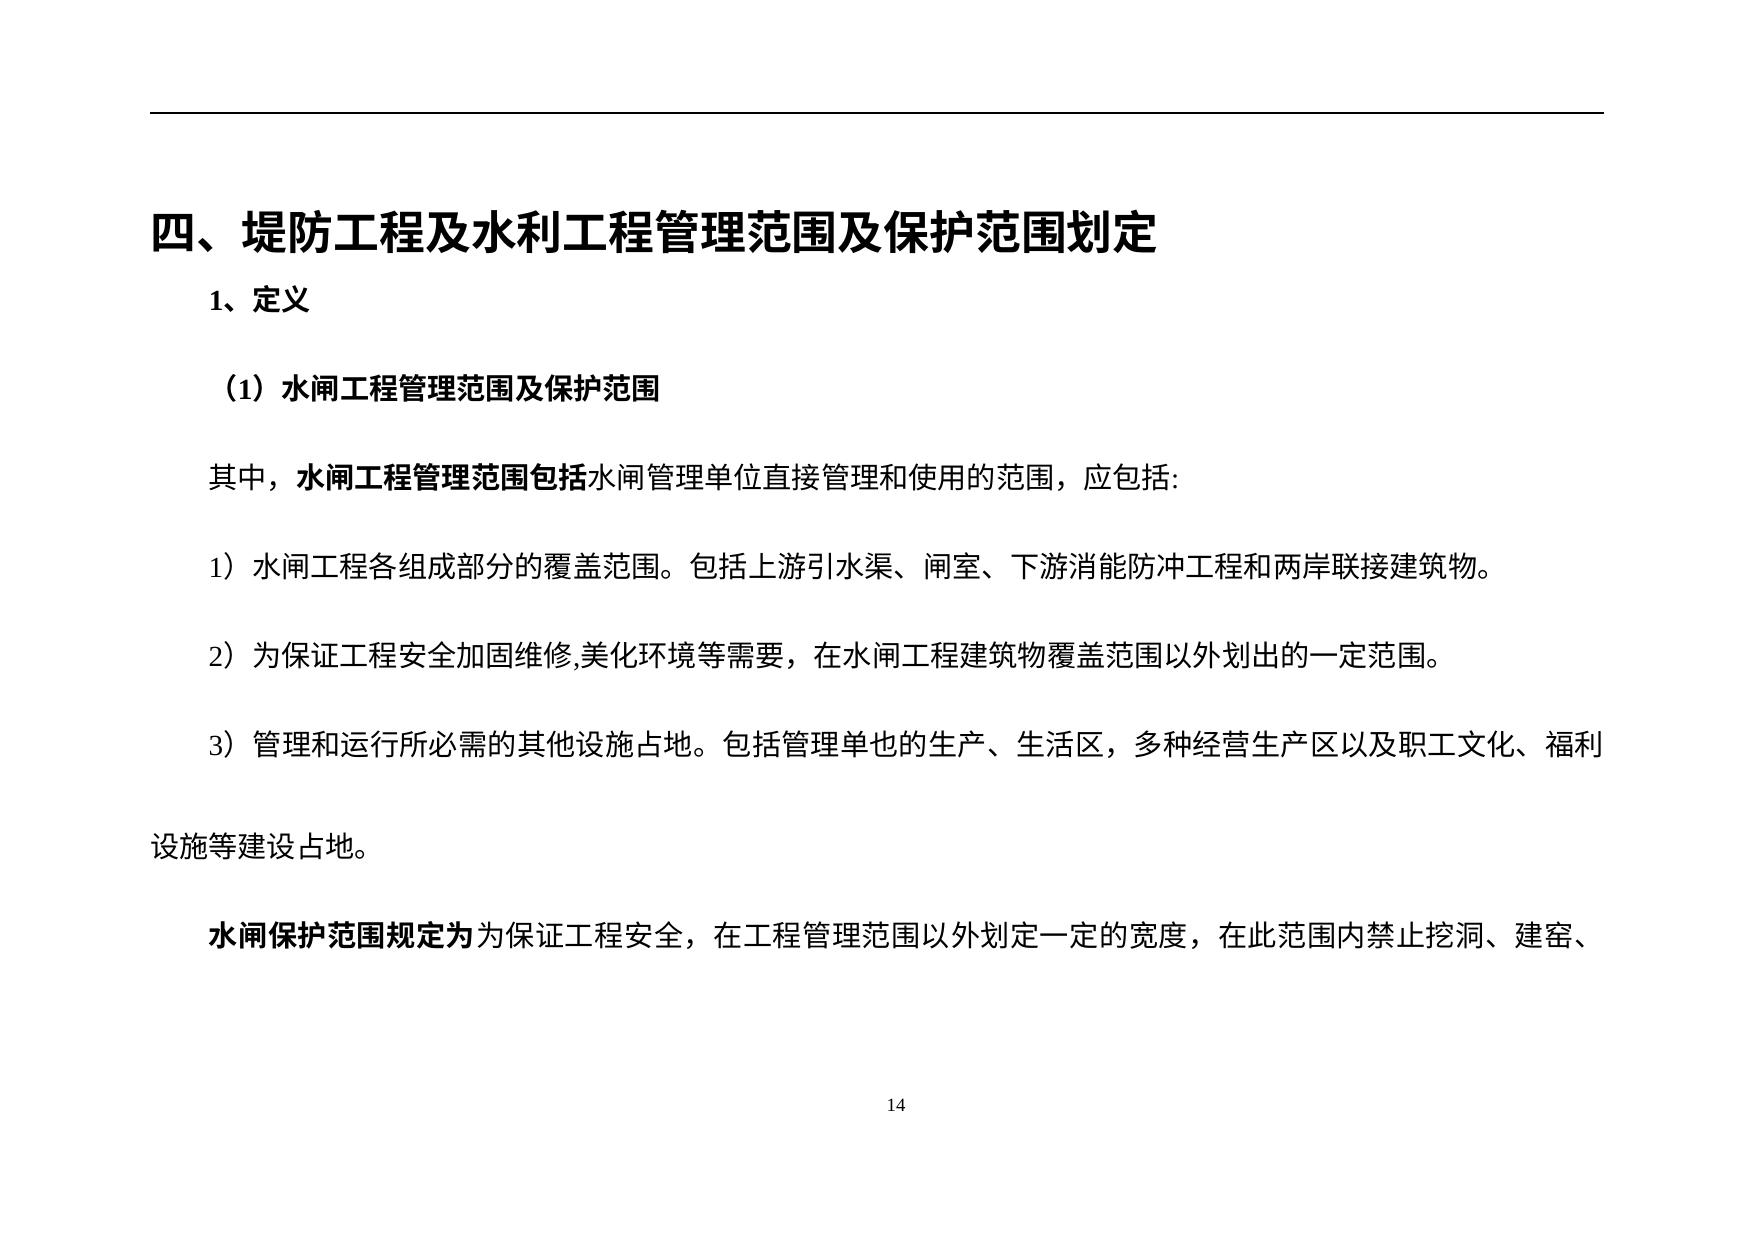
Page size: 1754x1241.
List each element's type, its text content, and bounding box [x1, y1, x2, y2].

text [150, 900, 1604, 968]
text 四、堤防工程及水利工程管理范围及保护范围划定 [150, 196, 1604, 263]
text 1、定义 [150, 263, 1604, 331]
text 1）水闸工程各组成部分的覆盖范围。包括上游引水渠、闸室、下游消能防冲工程和两岸联接建筑物。 [150, 531, 1604, 599]
text 2）为保证工程安全加固维修,美化环境等需要，在水闸工程建筑物覆盖范围以外划出的一定范围。 [150, 620, 1604, 688]
text （1）水闸工程管理范围及保护范围 [150, 353, 1604, 421]
text 3）管理和运行所必需的其他设施占地。包括管理单也的生产、生活区，多种经营生产区以及职工文化、福利设施等建设占地。 [150, 709, 1604, 879]
text 其中，水闸工程管理范围包括水闸管理单位直接管理和使用的范围，应包括: [150, 442, 1604, 509]
